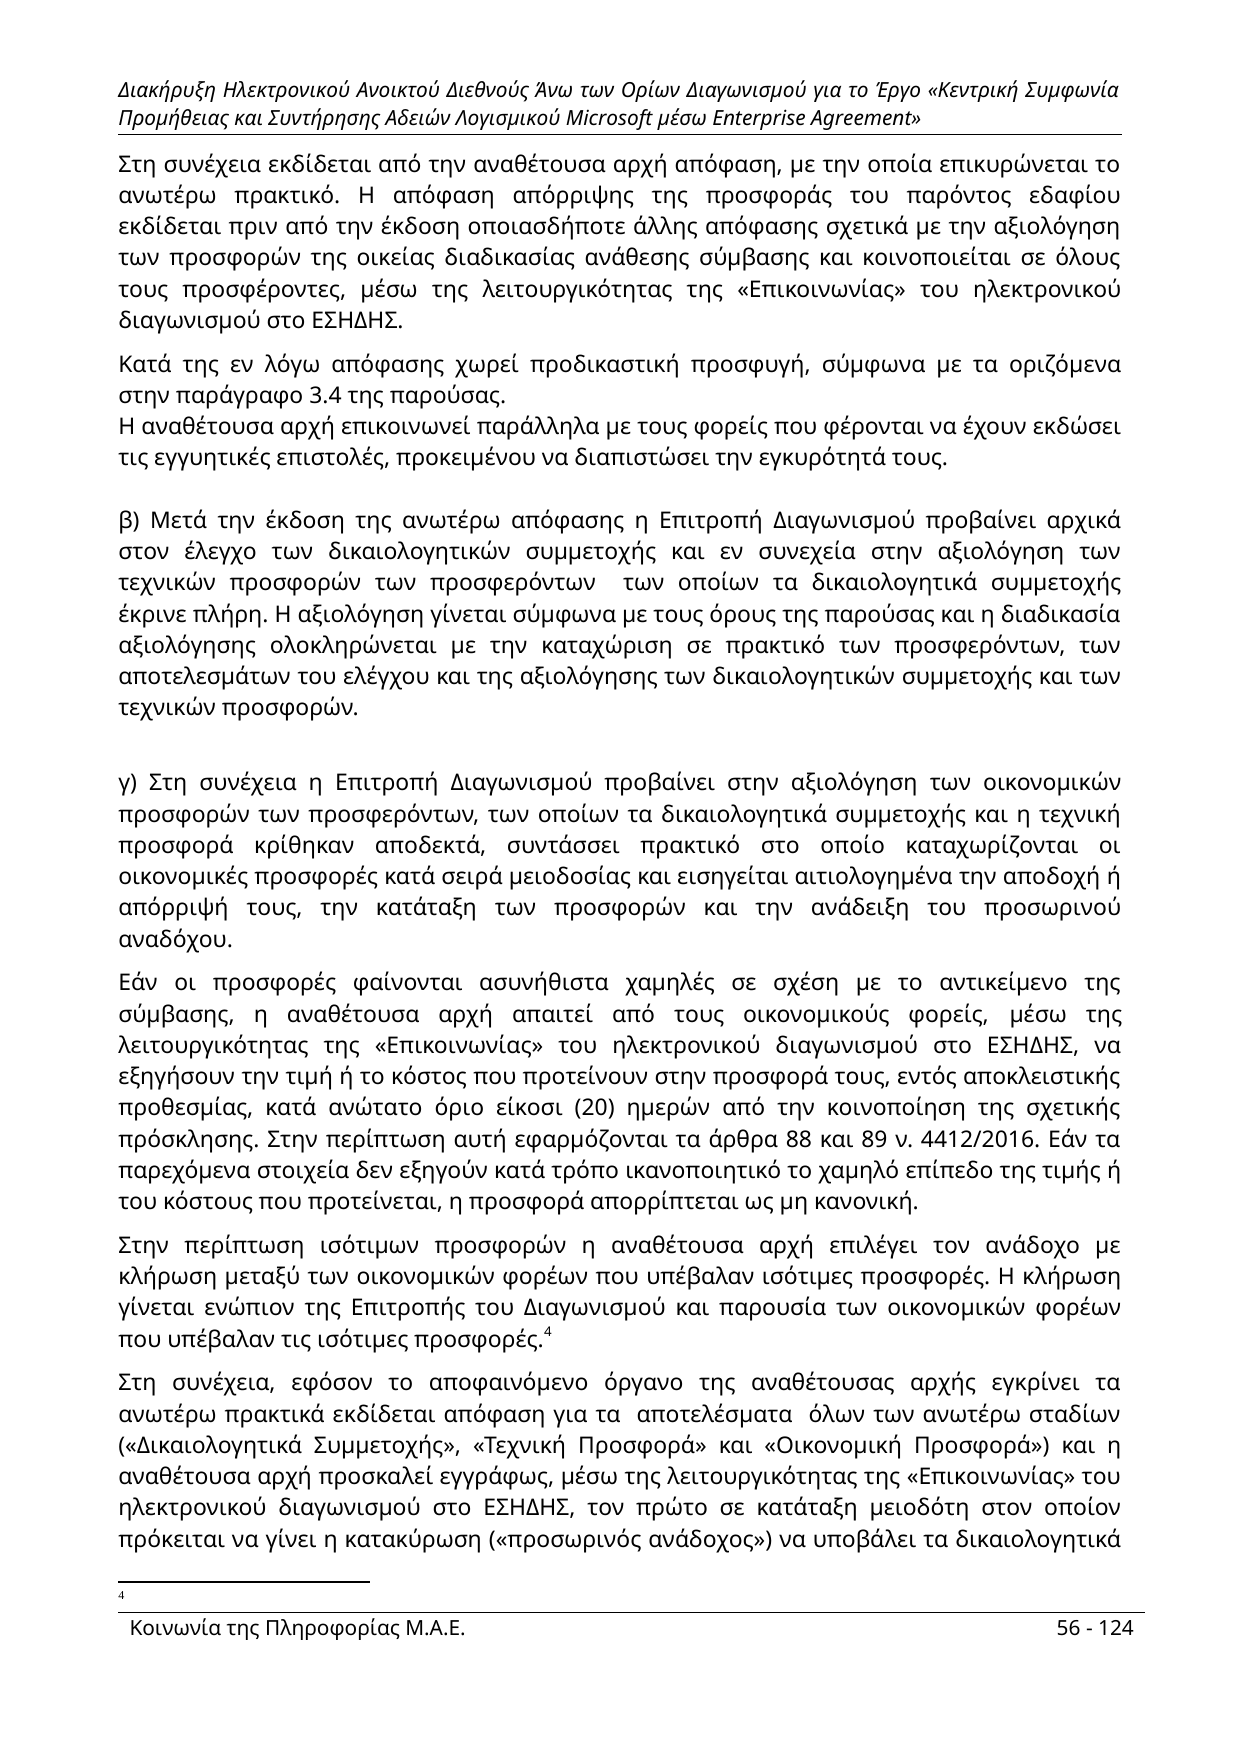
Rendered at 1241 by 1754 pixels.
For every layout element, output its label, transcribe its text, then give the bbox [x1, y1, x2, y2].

text Στη συνέχεια εκδίδεται από την αναθέτουσα αρχή απόφαση, με την οποία επικυρώνεται το ανωτέρω πρακτικό. Η απόφαση απόρριψης της προσφοράς του παρόντος εδαφίου εκδίδεται πριν από την έκδοση οποιασδήποτε άλλης απόφασης σχετικά με την αξιολόγηση των προσφορών της οικείας διαδικασίας ανάθεσης σύμβασης και κοινοποιείται σε όλους τους προσφέροντες, μέσω της λειτουργικότητας της «Επικοινωνίας» του ηλεκτρονικού διαγωνισμού στο ΕΣΗΔΗΣ. [118, 147, 1122, 335]
text Εάν οι προσφορές φαίνονται ασυνήθιστα χαμηλές σε σχέση με το αντικείμενο της σύμβασης, η αναθέτουσα αρχή απαιτεί από τους οικονομικούς φορείς, μέσω της λειτουργικότητας της «Επικοινωνίας» του ηλεκτρονικού διαγωνισμού στο ΕΣΗΔΗΣ, να εξηγήσουν την τιμή ή το κόστος που προτείνουν στην προσφορά τους, εντός αποκλειστικής προθεσμίας, κατά ανώτατο όριο είκοσι (20) ημερών από την κοινοποίηση της σχετικής πρόσκλησης. Στην περίπτωση αυτή εφαρμόζονται τα άρθρα 88 και 89 ν. 4412/2016. Εάν τα παρεχόμενα στοιχεία δεν εξηγούν κατά τρόπο ικανοποιητικό το χαμηλό επίπεδο της τιμής ή του κόστους που προτείνεται, η προσφορά απορρίπτεται ως μη κανονική. [118, 966, 1122, 1216]
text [118, 1366, 1122, 1554]
text γ) Στη συνέχεια η Επιτροπή Διαγωνισμού προβαίνει στην αξιολόγηση των οικονομικών προσφορών των προσφερόντων, των οποίων τα δικαιολογητικά συμμετοχής και η τεχνική προσφορά κρίθηκαν αποδεκτά, συντάσσει πρακτικό στο οποίο καταχωρίζονται οι οικονομικές προσφορές κατά σειρά μειοδοσίας και εισηγείται αιτιολογημένα την αποδοχή ή απόρριψή τους, την κατάταξη των προσφορών και την ανάδειξη του προσωρινού αναδόχου. [118, 766, 1122, 954]
text Η αναθέτουσα αρχή επικοινωνεί παράλληλα με τους φορείς που φέρονται να έχουν εκδώσει τις εγγυητικές επιστολές, προκειμένου να διαπιστώσει την εγκυρότητά τους. [118, 410, 1122, 472]
text Στην περίπτωση ισότιμων προσφορών η αναθέτουσα αρχή επιλέγει τον ανάδοχο με κλήρωση μεταξύ των οικονομικών φορέων που υπέβαλαν ισότιμες προσφορές. Η κλήρωση γίνεται ενώπιον της Επιτροπής του Διαγωνισμού και παρουσία των οικονομικών φορέων που υπέβαλαν τις ισότιμες προσφορές. [118, 1229, 1122, 1354]
text Κατά της εν λόγω απόφασης χωρεί προδικαστική προσφυγή, σύμφωνα με τα οριζόμενα στην παράγραφο 3.4 της παρούσας. [118, 347, 1122, 410]
text β) Μετά την έκδοση της ανωτέρω απόφασης η Επιτροπή Διαγωνισμού προβαίνει αρχικά στον έλεγχο των δικαιολογητικών συμμετοχής και εν συνεχεία στην αξιολόγηση των τεχνικών προσφορών των προσφερόντων των οποίων τα δικαιολογητικά συμμετοχής έκρινε πλήρη. Η αξιολόγηση γίνεται σύμφωνα με τους όρους της παρούσας και η διαδικασία αξιολόγησης ολοκληρώνεται με την καταχώριση σε πρακτικό των προσφερόντων, των αποτελεσμάτων του ελέγχου και της αξιολόγησης των δικαιολογητικών συμμετοχής και των τεχνικών προσφορών. [118, 504, 1122, 722]
